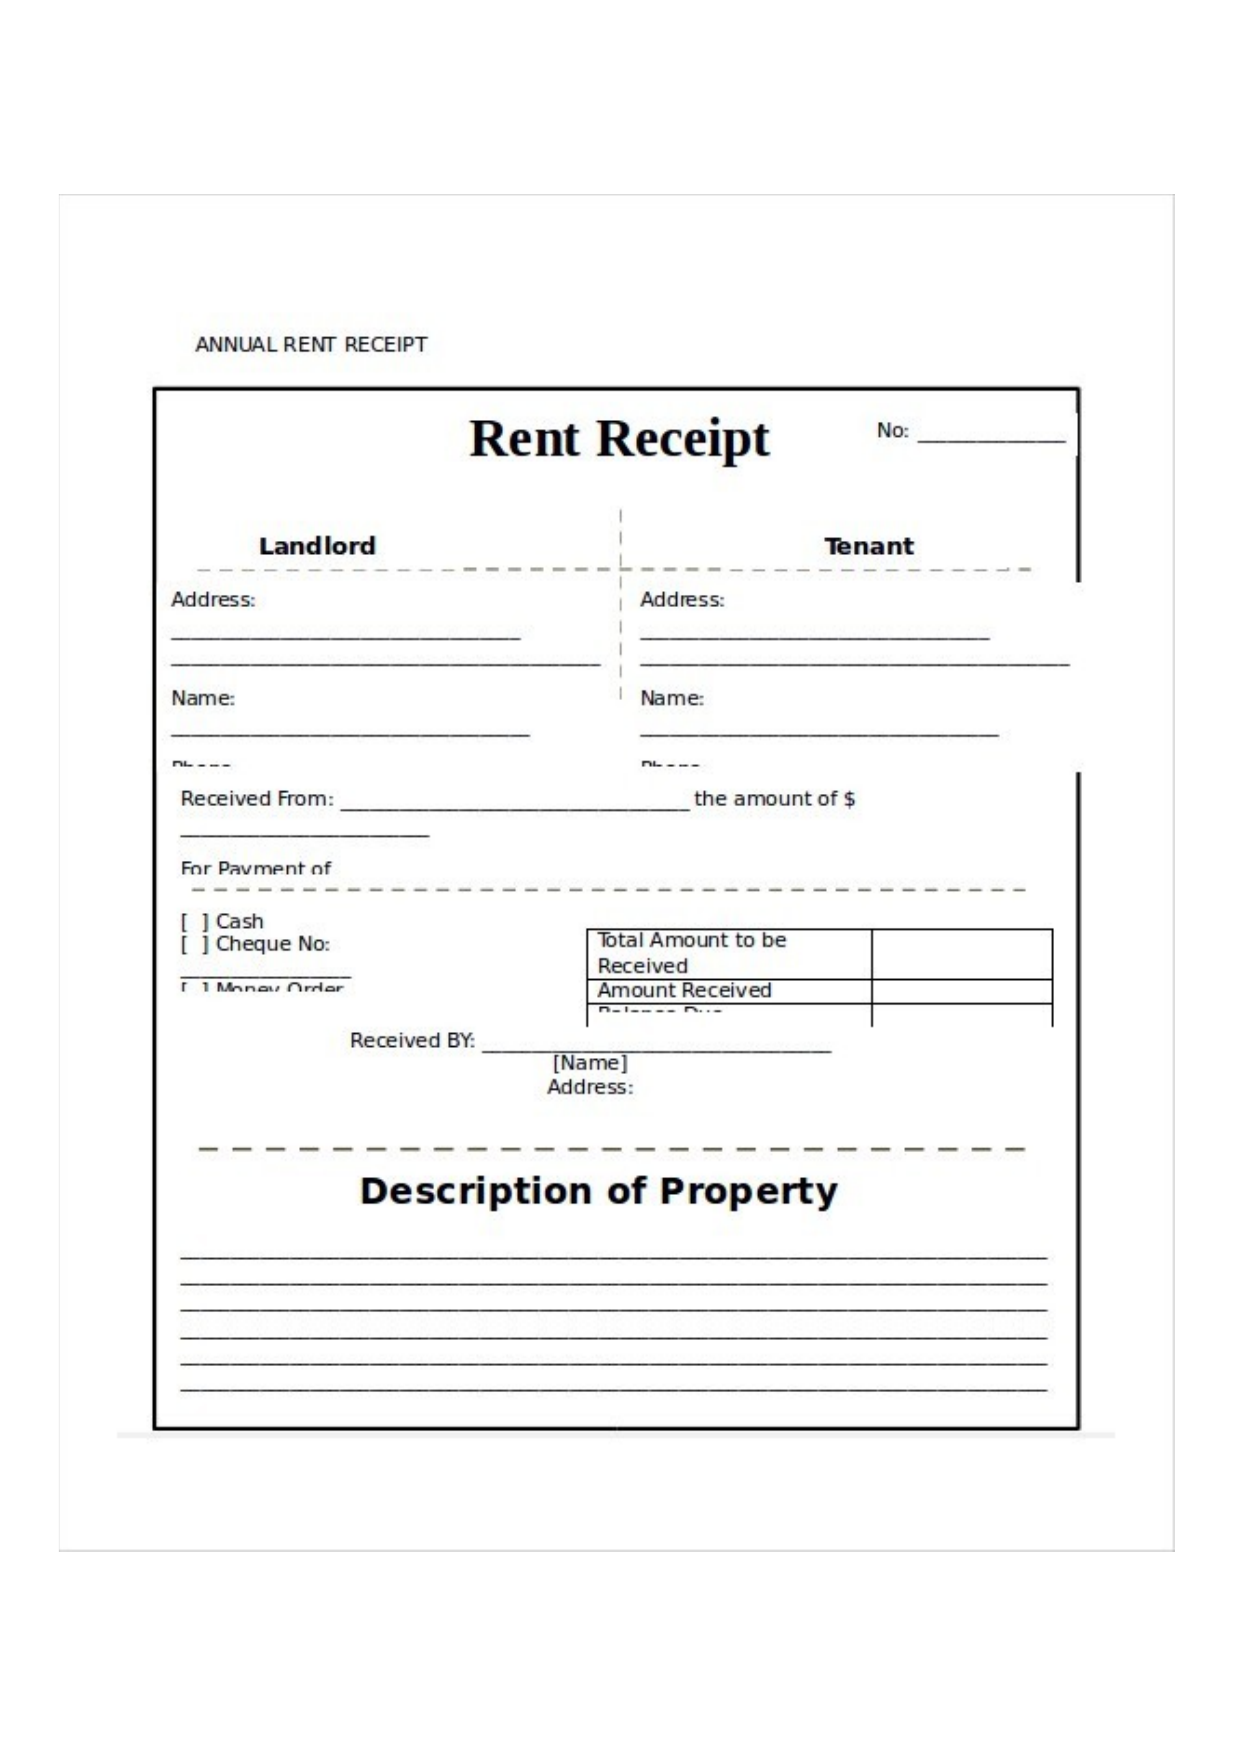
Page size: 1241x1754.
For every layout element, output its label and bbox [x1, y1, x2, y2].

picture [58, 194, 1175, 1552]
